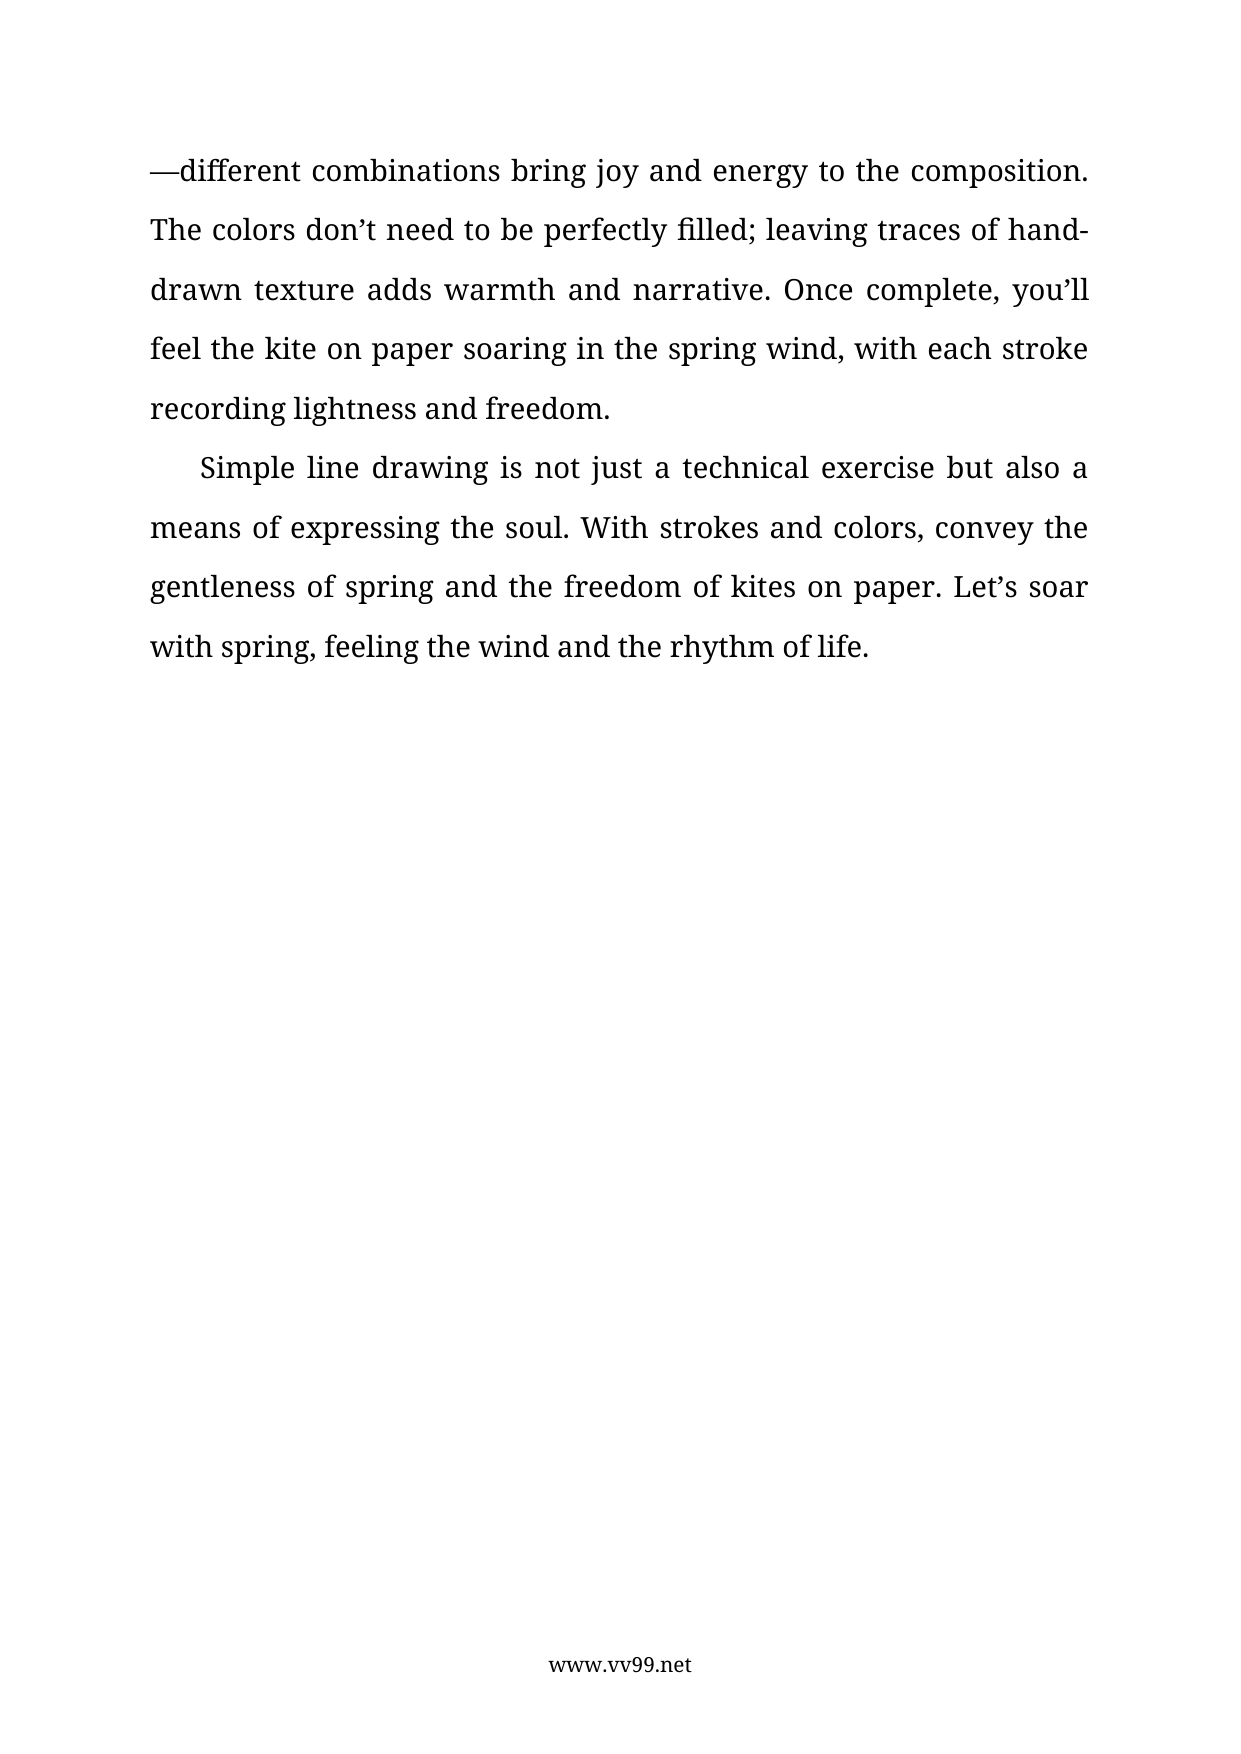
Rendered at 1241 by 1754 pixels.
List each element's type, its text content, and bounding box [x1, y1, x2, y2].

text Simple line drawing is not just a technical exercise but also a means of expressing the soul. With strokes and colors, convey the gentleness of spring and the freedom of kites on paper. Let’s soar with spring, feeling the wind and the rhythm of life. [150, 447, 1090, 666]
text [150, 150, 1090, 428]
